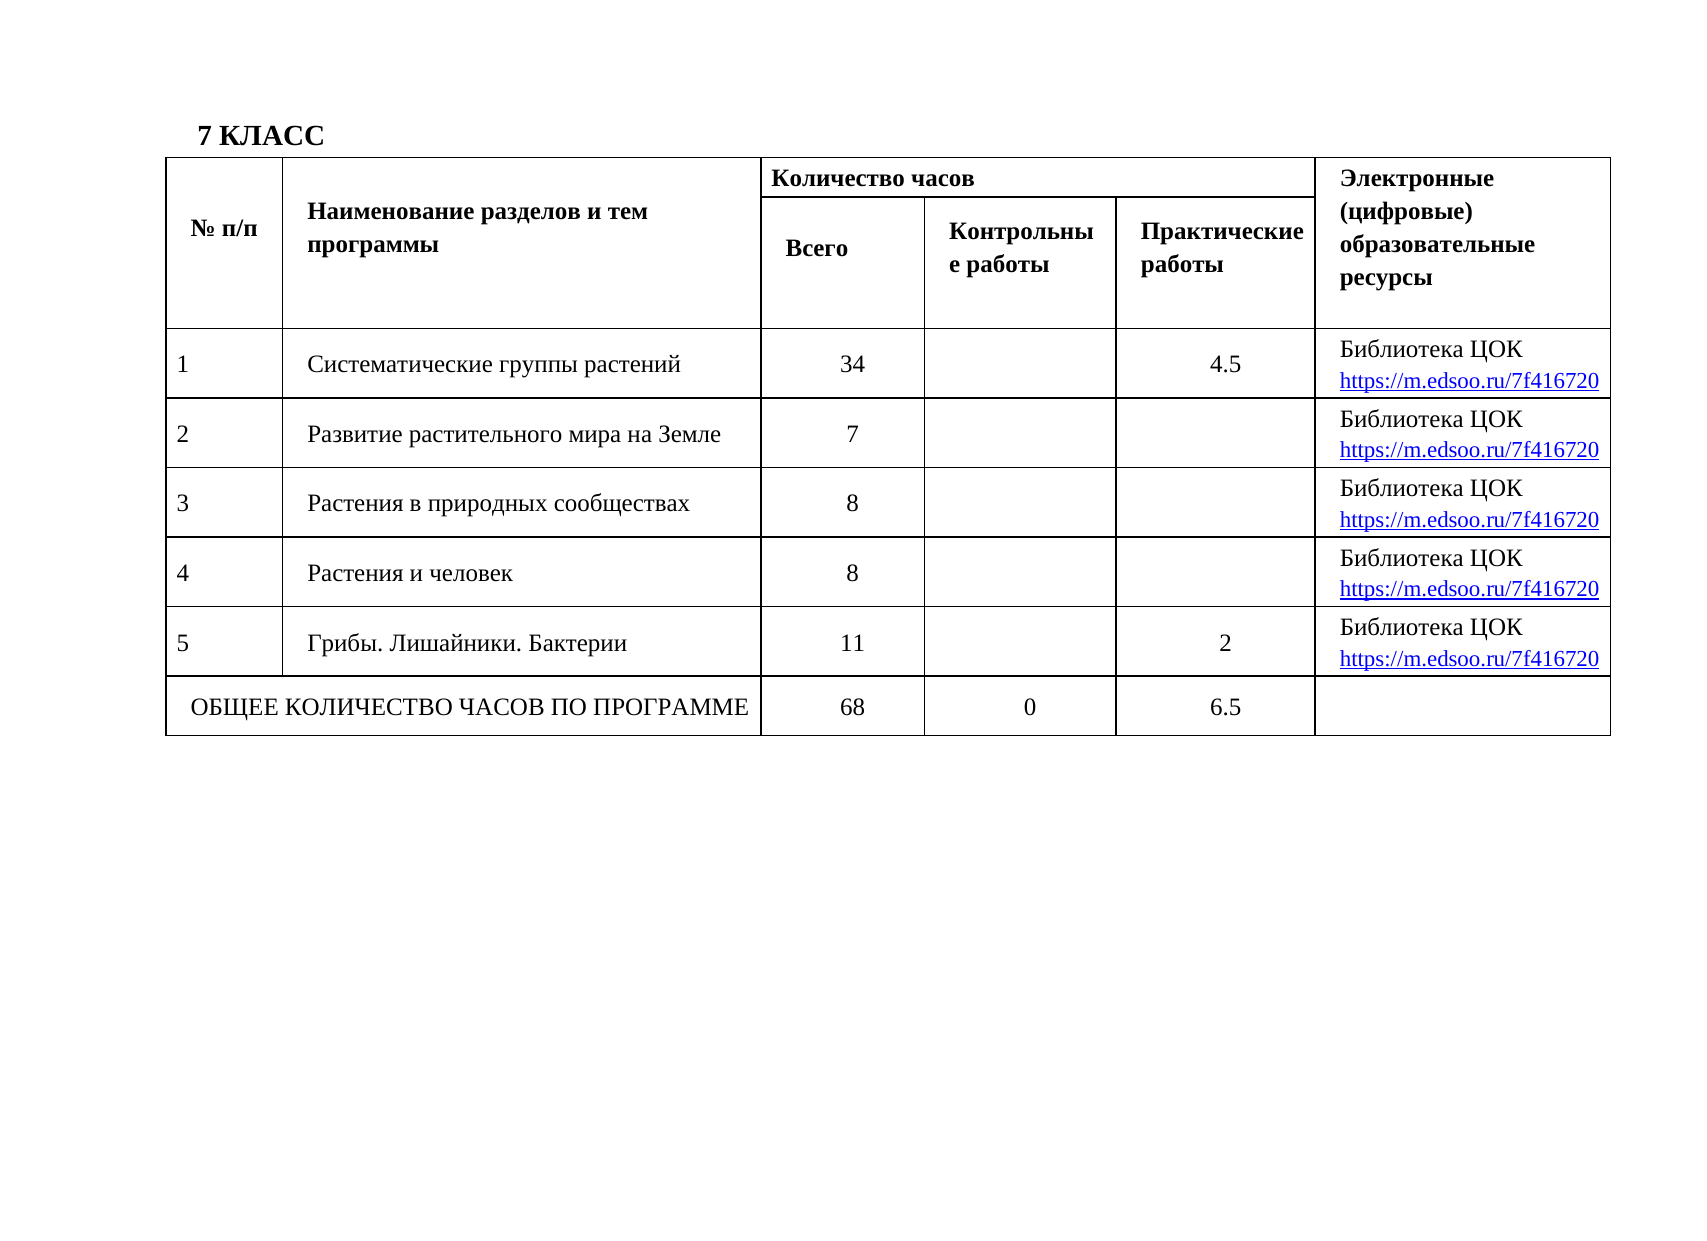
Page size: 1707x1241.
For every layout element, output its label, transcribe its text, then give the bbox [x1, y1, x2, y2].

table_cell Библиотека ЦОК https://m.edsoo.ru/7f416720 [1316, 329, 1610, 397]
table_cell 0 [925, 677, 1115, 735]
table_cell Библиотека ЦОК https://m.edsoo.ru/7f416720 [1316, 607, 1610, 675]
text 7 КЛАСС [190, 118, 1618, 152]
table_cell 2 [167, 399, 282, 467]
table_header Наименование разделов и тем программы [283, 158, 760, 327]
table_cell 34 [762, 329, 924, 397]
table_header Электронные (цифровые) образовательные ресурсы [1316, 158, 1610, 327]
table_cell 1 [167, 329, 282, 397]
table_cell 11 [762, 607, 924, 675]
table_cell Контрольные работы [925, 198, 1115, 327]
table_cell Библиотека ЦОК https://m.edsoo.ru/7f416720 [1316, 399, 1610, 467]
table_cell Растения и человек [283, 538, 760, 606]
table_cell Развитие растительного мира на Земле [283, 399, 760, 467]
table_cell [1316, 677, 1610, 735]
table_cell Грибы. Лишайники. Бактерии [283, 607, 760, 675]
table_cell 2 [1117, 607, 1314, 675]
table_cell Практические работы [1117, 198, 1314, 327]
table_cell Библиотека ЦОК https://m.edsoo.ru/7f416720 [1316, 468, 1610, 536]
table_cell [925, 399, 1115, 467]
table_header № п/п [167, 158, 282, 327]
table_cell [1117, 538, 1314, 606]
table_cell 8 [762, 538, 924, 606]
table_cell 4.5 [1117, 329, 1314, 397]
table_cell Растения в природных сообществах [283, 468, 760, 536]
table_cell Всего [762, 198, 924, 327]
table_cell ОБЩЕЕ КОЛИЧЕСТВО ЧАСОВ ПО ПРОГРАММЕ [167, 677, 760, 735]
table_cell 6.5 [1117, 677, 1314, 735]
table_cell [925, 538, 1115, 606]
table_header Количество часов [762, 158, 1314, 196]
table_cell [925, 329, 1115, 397]
table_cell Систематические группы растений [283, 329, 760, 397]
table_cell [925, 468, 1115, 536]
table_cell 8 [762, 468, 924, 536]
table_cell 4 [167, 538, 282, 606]
table_cell 68 [762, 677, 924, 735]
table_cell [1117, 399, 1314, 467]
table_cell [1117, 468, 1314, 536]
table_cell 3 [167, 468, 282, 536]
table_cell Библиотека ЦОК https://m.edsoo.ru/7f416720 [1316, 538, 1610, 606]
table_cell 5 [167, 607, 282, 675]
table_cell 7 [762, 399, 924, 467]
table_cell [925, 607, 1115, 675]
